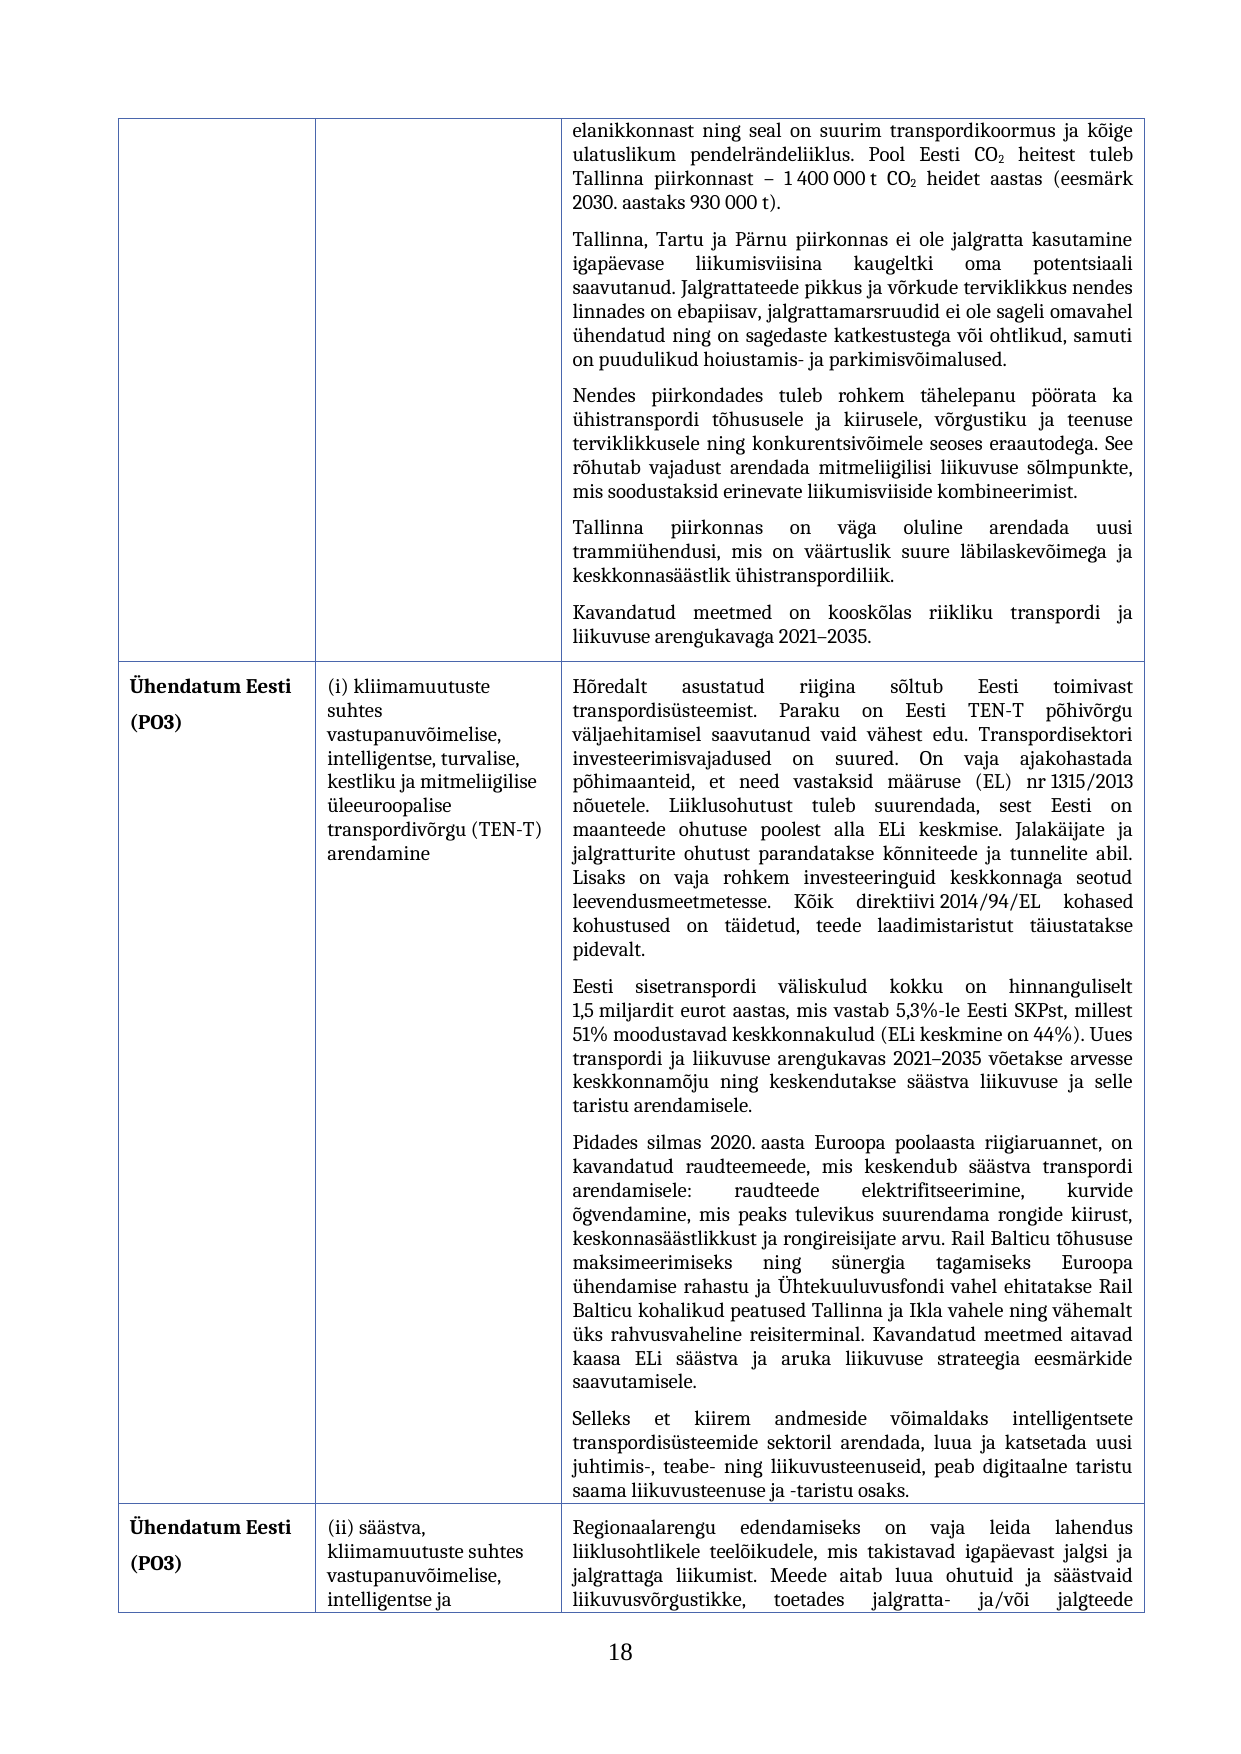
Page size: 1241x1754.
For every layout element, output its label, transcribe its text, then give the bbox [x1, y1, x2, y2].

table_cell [562, 1504, 1144, 1612]
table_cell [119, 119, 315, 661]
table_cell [119, 1504, 315, 1612]
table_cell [316, 1504, 561, 1612]
table_cell (i) kliimamuutuste suhtes vastupanuvõimelise, intelligentse, turvalise, kestliku ja mitmeliigilise üleeuroopalise transpordivõrgu (TEN-T) arendamine [316, 662, 561, 1502]
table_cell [316, 119, 561, 661]
table_cell Ühendatum Eesti (PO3) [119, 662, 315, 1502]
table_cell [562, 119, 1144, 661]
table_cell Hõredalt asustatud riigina sõltub Eesti toimivast transpordisüsteemist. Paraku on Eesti TEN-T põhivõrgu väljaehitamisel saavutanud vaid vähest edu. Transpordisektori investeerimisvajadused on suured. On vaja ajakohastada põhimaanteid, et need vastaksid määruse (EL) nr 1315/2013 nõuetele. Liiklusohutust tuleb suurendada, sest Eesti on maanteede ohutuse poolest alla ELi keskmise. Jalakäijate ja jalgratturite ohutust parandatakse kõnniteede ja tunnelite abil. Lisaks on vaja rohkem investeeringuid keskkonnaga seotud leevendusmeetmetesse. Kõik direktiivi 2014/94/EL kohased kohustused on täidetud, teede laadimistaristut täiustatakse pidevalt. Eesti sisetranspordi väliskulud kokku on hinnanguliselt 1,5 miljardit eurot aastas, mis vastab 5,3%-le Eesti SKPst, millest 51% moodustavad keskkonnakulud (ELi keskmine on 44%). Uues transpordi ja liikuvuse arengukavas 2021–2035 võetakse arvesse keskkonnamõju ning keskendutakse säästva liikuvuse ja selle taristu arendamisele. Pidades silmas 2020. aasta Euroopa poolaasta riigiaruannet, on kavandatud raudteemeede, mis keskendub säästva transpordi arendamisele: raudteede elektrifitseerimine, kurvide õgvendamine, mis peaks tulevikus suurendama rongide kiirust, keskonnasäästlikkust ja rongireisijate arvu. Rail Balticu tõhususe maksimeerimiseks ning sünergia tagamiseks Euroopa ühendamise rahastu ja Ühtekuuluvusfondi vahel ehitatakse Rail Balticu kohalikud peatused Tallinna ja Ikla vahele ning vähemalt üks rahvusvaheline reisiterminal. Kavandatud meetmed aitavad kaasa ELi säästva ja aruka liikuvuse strateegia eesmärkide saavutamisele. Selleks et kiirem andmeside võimaldaks intelligentsete transpordisüsteemide sektoril arendada, luua ja katsetada uusi juhtimis-, teabe- ning liikuvusteenuseid, peab digitaalne taristu saama liikuvusteenuse ja -taristu osaks. [562, 662, 1144, 1502]
